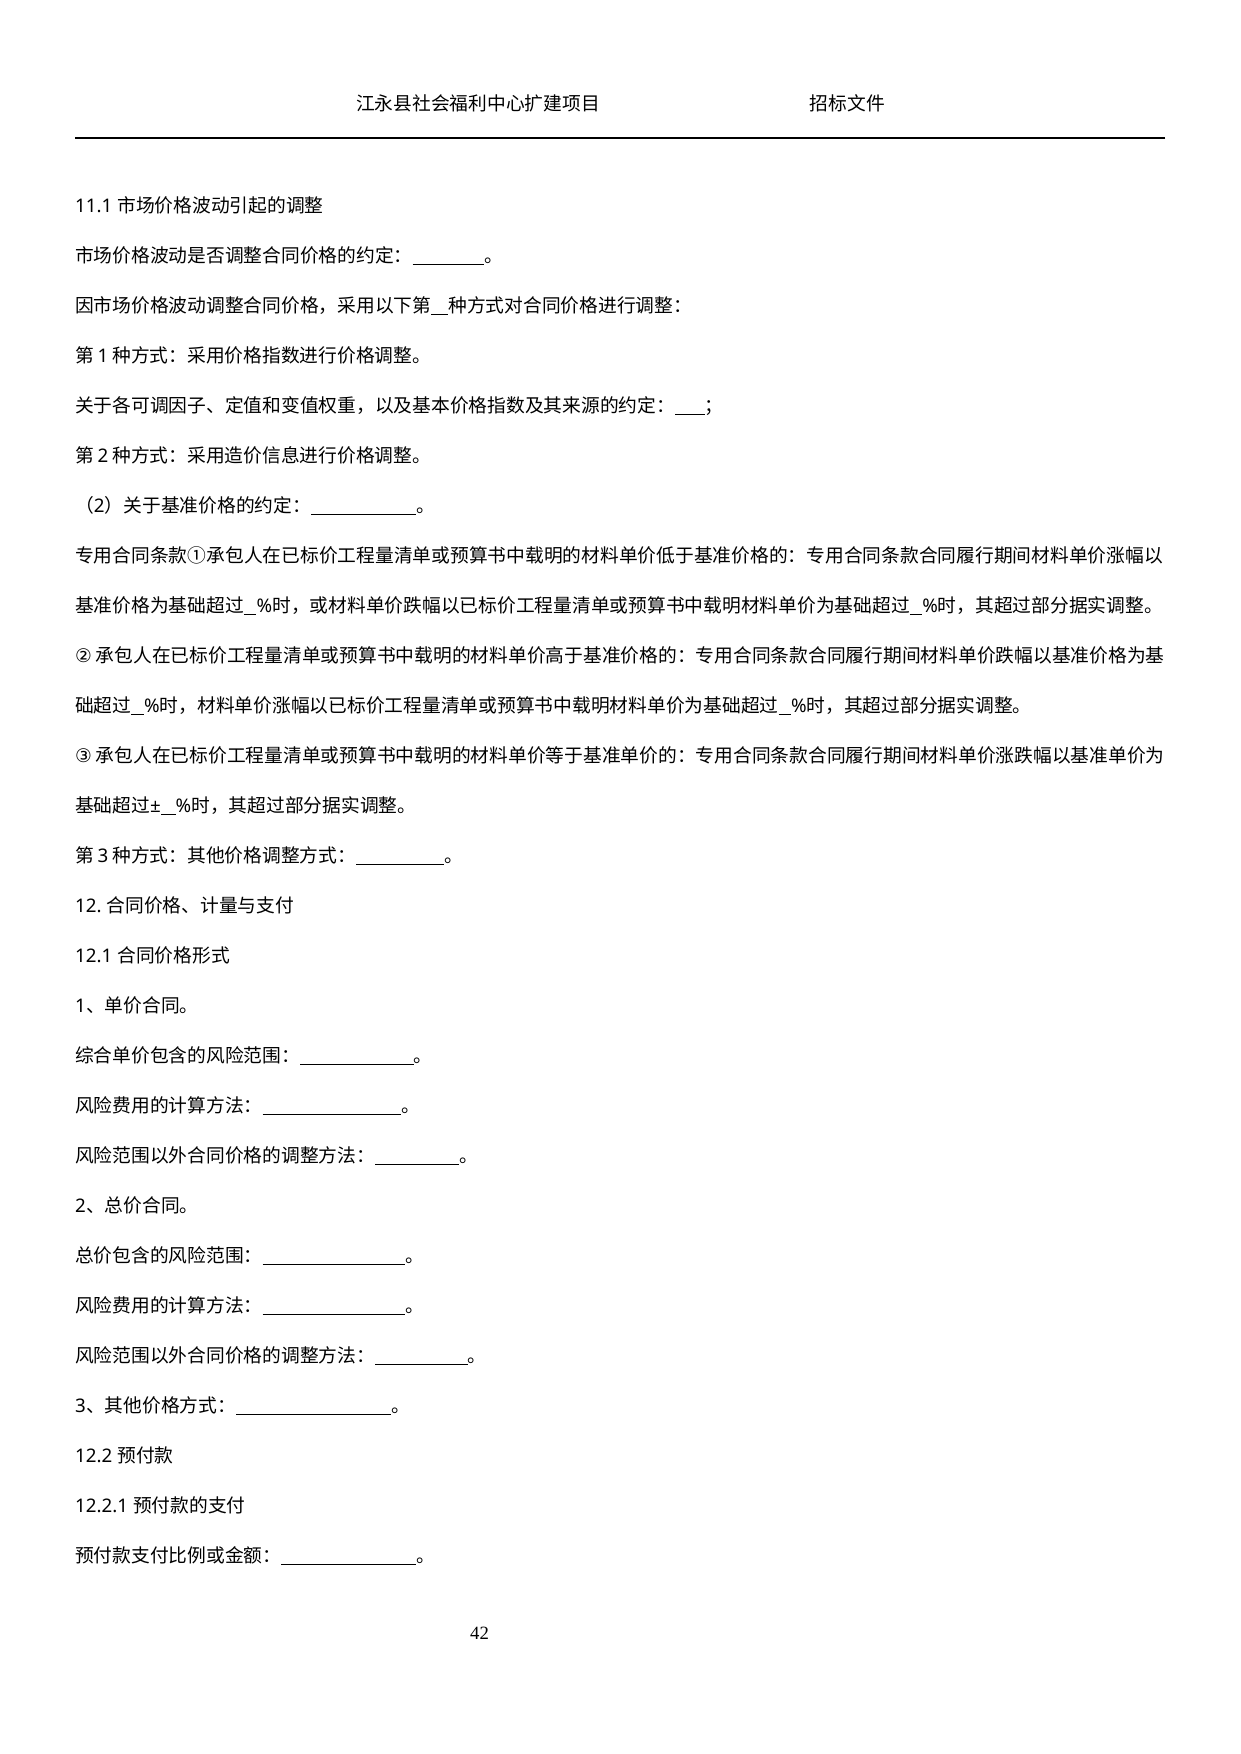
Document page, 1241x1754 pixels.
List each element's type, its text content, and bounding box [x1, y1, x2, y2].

text 12. 合同价格、计量与支付 [75, 872, 1165, 922]
text 风险费用的计算方法： 。 [75, 1072, 1165, 1122]
text 11.1 市场价格波动引起的调整 [75, 172, 1165, 222]
text 风险范围以外合同价格的调整方法： 。 [75, 1122, 1165, 1172]
text 1、单价合同。 [75, 972, 1165, 1022]
text 风险费用的计算方法： 。 [75, 1272, 1165, 1322]
text ③承包人在已标价工程量清单或预算书中载明的材料单价等于基准单价的：专用合同条款合同履行期间材料单价涨跌幅以基准单价为基础超过± %时，其超过部分据实调整。 [75, 722, 1165, 822]
text 因市场价格波动调整合同价格，采用以下第 种方式对合同价格进行调整： [75, 272, 1165, 322]
text 12.2 预付款 [75, 1422, 1165, 1472]
text 第2种方式：采用造价信息进行价格调整。 [75, 422, 1165, 472]
text 12.2.1 预付款的支付 [75, 1472, 1165, 1522]
text 第3种方式：其他价格调整方式： 。 [75, 822, 1165, 872]
text 关于各可调因子、定值和变值权重，以及基本价格指数及其来源的约定： ； [75, 372, 1165, 422]
text 预付款支付比例或金额： 。 [75, 1522, 1165, 1572]
text 综合单价包含的风险范围： 。 [75, 1022, 1165, 1072]
text 3、其他价格方式： 。 [75, 1372, 1165, 1422]
text 市场价格波动是否调整合同价格的约定： 。 [75, 222, 1165, 272]
text 总价包含的风险范围： 。 [75, 1222, 1165, 1272]
text 12.1 合同价格形式 [75, 922, 1165, 972]
text 风险范围以外合同价格的调整方法： 。 [75, 1322, 1165, 1372]
text 第1种方式：采用价格指数进行价格调整。 [75, 322, 1165, 372]
text ②承包人在已标价工程量清单或预算书中载明的材料单价高于基准价格的：专用合同条款合同履行期间材料单价跌幅以基准价格为基础超过 %时，材料单价涨幅以已标价工程量清单或预算书中载明材料单价为基础超过 %时，其超过部分据实调整。 [75, 622, 1165, 722]
text （2）关于基准价格的约定： 。 [75, 472, 1165, 522]
text 专用合同条款①承包人在已标价工程量清单或预算书中载明的材料单价低于基准价格的：专用合同条款合同履行期间材料单价涨幅以基准价格为基础超过 %时，或材料单价跌幅以已标价工程量清单或预算书中载明材料单价为基础超过 %时，其超过部分据实调整。 [75, 522, 1165, 622]
text 2、总价合同。 [75, 1172, 1165, 1222]
